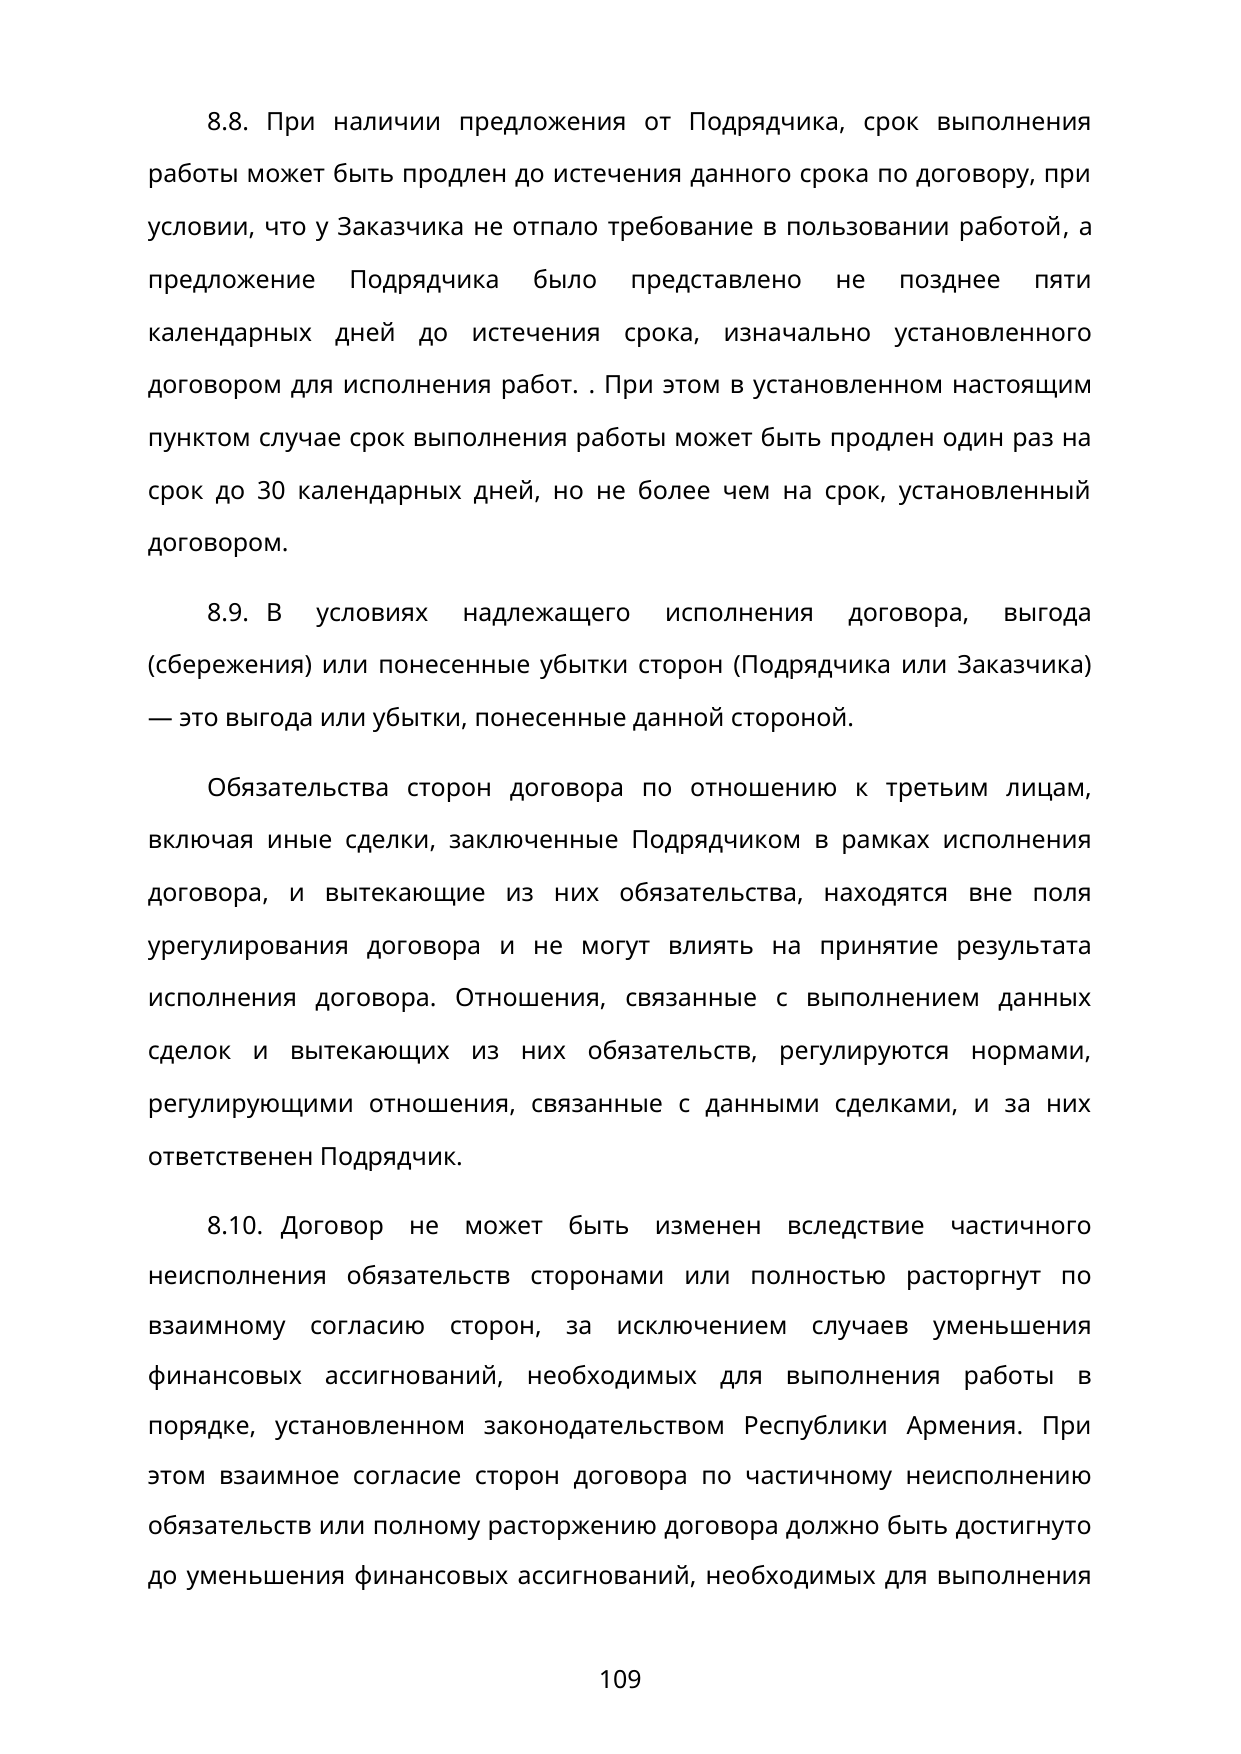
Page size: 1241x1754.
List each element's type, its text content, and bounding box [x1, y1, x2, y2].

text 8.9. В условиях надлежащего исполнения договора, выгода (сбережения) или понесенные убытки сторон (Подрядчика или Заказчика) — это выгода или убытки, понесенные данной стороной. [148, 594, 1092, 734]
text 8.8. При наличии предложения от Подрядчика, срок выполнения работы может быть продлен до истечения данного срока по договору, при условии, что у Заказчика не отпало требование в пользовании работой, а предложение Подрядчика было представлено не позднее пяти календарных дней до истечения срока, изначально установленного договором для исполнения работ. . При этом в установленном настоящим пунктом случае срок выполнения работы может быть продлен один раз на срок до 30 календарных дней, но не более чем на срок, установленный договором. [148, 103, 1092, 559]
text Обязательства сторон договора по отношению к третьим лицам, включая иные сделки, заключенные Подрядчиком в рамках исполнения договора, и вытекающие из них обязательства, находятся вне поля урегулирования договора и не могут влиять на принятие результата исполнения договора. Отношения, связанные с выполнением данных сделок и вытекающих из них обязательств, регулируются нормами, регулирующими отношения, связанные с данными сделками, и за них ответственен Подрядчик. [148, 769, 1092, 1172]
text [148, 1208, 1092, 1592]
